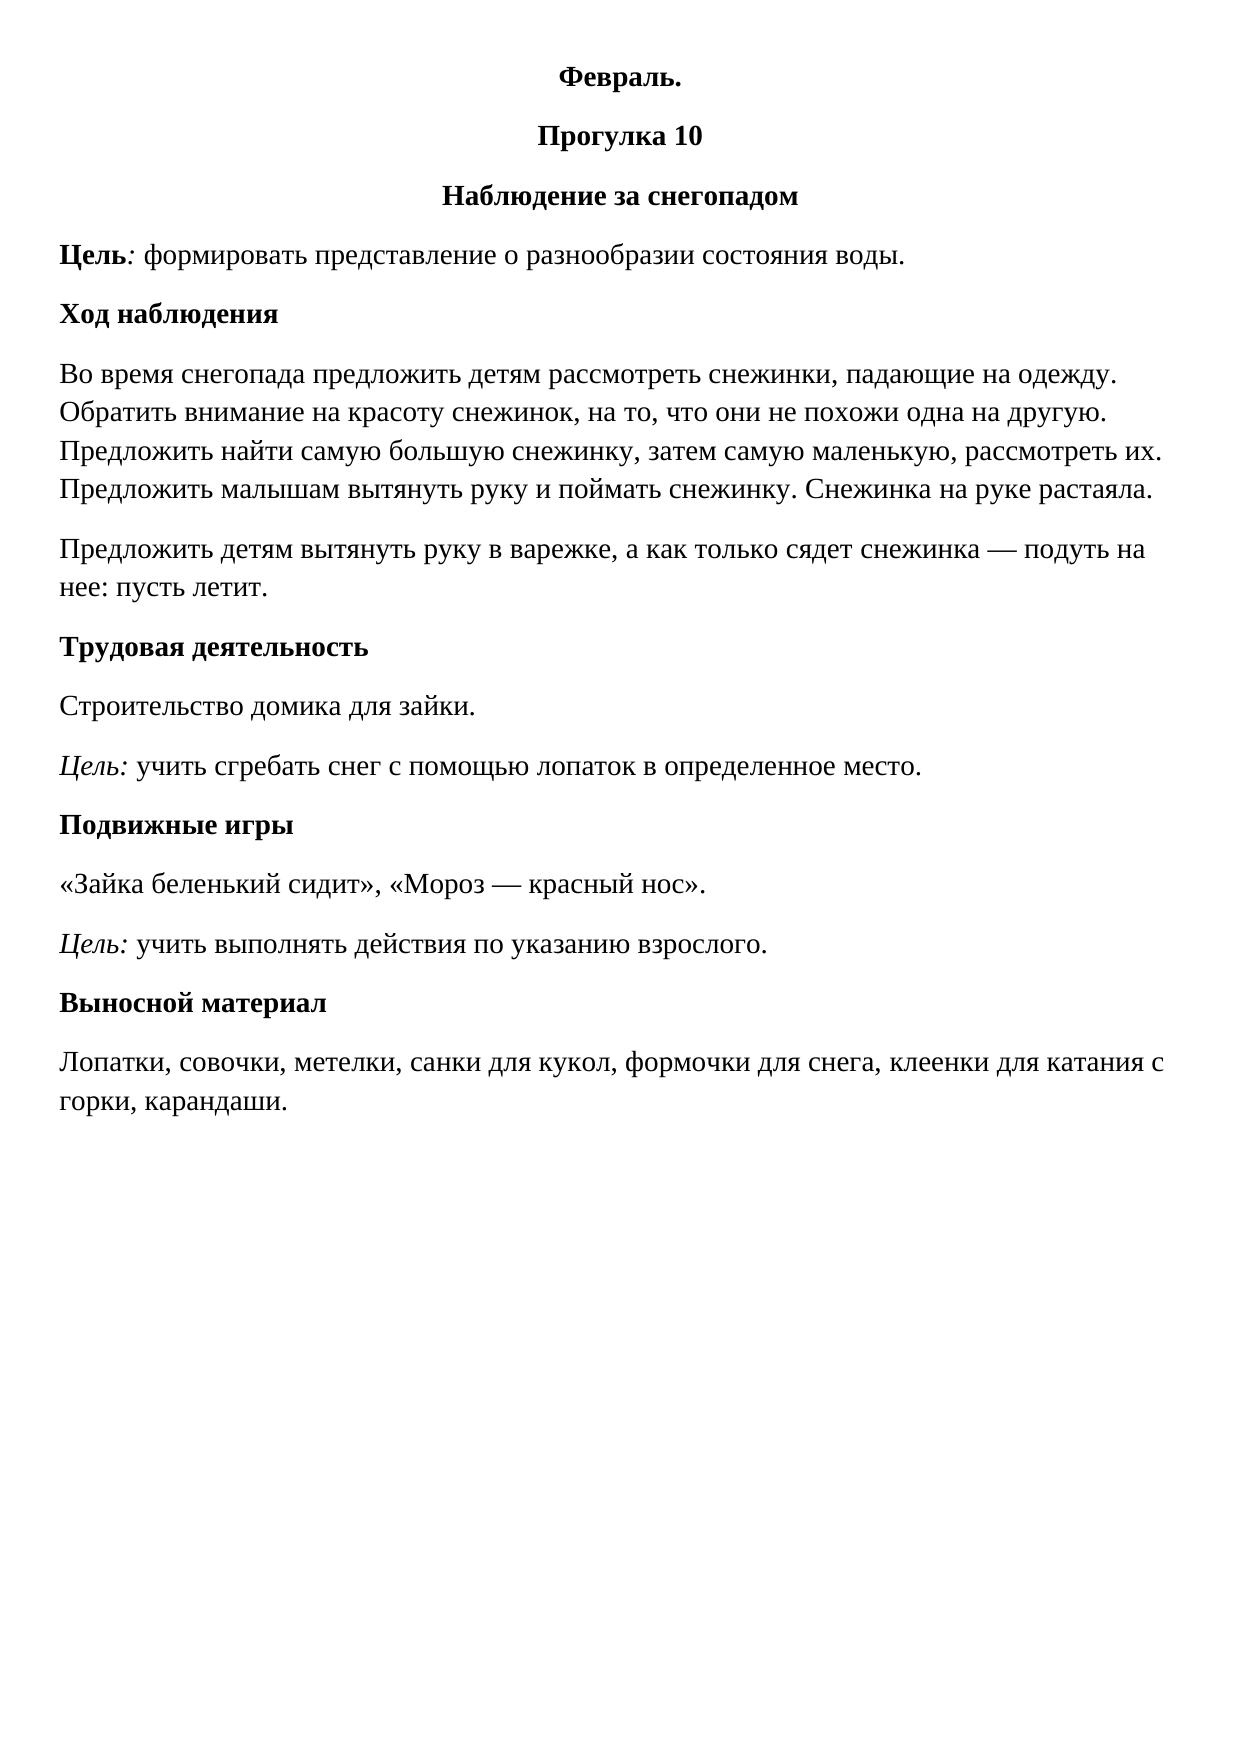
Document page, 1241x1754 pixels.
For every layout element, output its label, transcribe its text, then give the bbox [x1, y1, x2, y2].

text «Зайка беленький сидит», «Мороз — красный нос». [59, 866, 1181, 900]
text Во время снегопада предложить детям рассмотреть снежинки, падающие на одежду. Обратить внимание на красоту снежинок, на то, что они не похожи одна на другую. Предложить найти самую большую снежинку, затем самую маленькую, рассмотреть их. Предложить малышам вытянуть руку и поймать снежинку. Снежинка на руке растаяла. [59, 356, 1181, 505]
text Трудовая деятельность [59, 629, 1181, 662]
text Лопатки, совочки, метелки, санки для кукол, формочки для снега, клеенки для катания с горки, карандаши. [59, 1044, 1181, 1117]
text Выносной материал [59, 985, 1181, 1019]
text Ход наблюдения [59, 297, 1181, 330]
text Наблюдение за снегопадом [59, 178, 1181, 211]
text Строительство домика для зайки. [59, 688, 1181, 722]
text Цель: учить сгребать снег с помощью лопаток в определенное место. [59, 748, 1181, 781]
text Предложить детям вытянуть руку в варежке, а как только сядет снежинка — подуть на нее: пусть летит. [59, 531, 1181, 603]
text Подвижные игры [59, 807, 1181, 841]
text Цель: учить выполнять действия по указанию взрослого. [59, 926, 1181, 959]
text Цель: формировать представление о разнообразии состояния воды. [59, 237, 1181, 271]
text Прогулка 10 [59, 118, 1181, 152]
text Февраль. [59, 59, 1181, 93]
